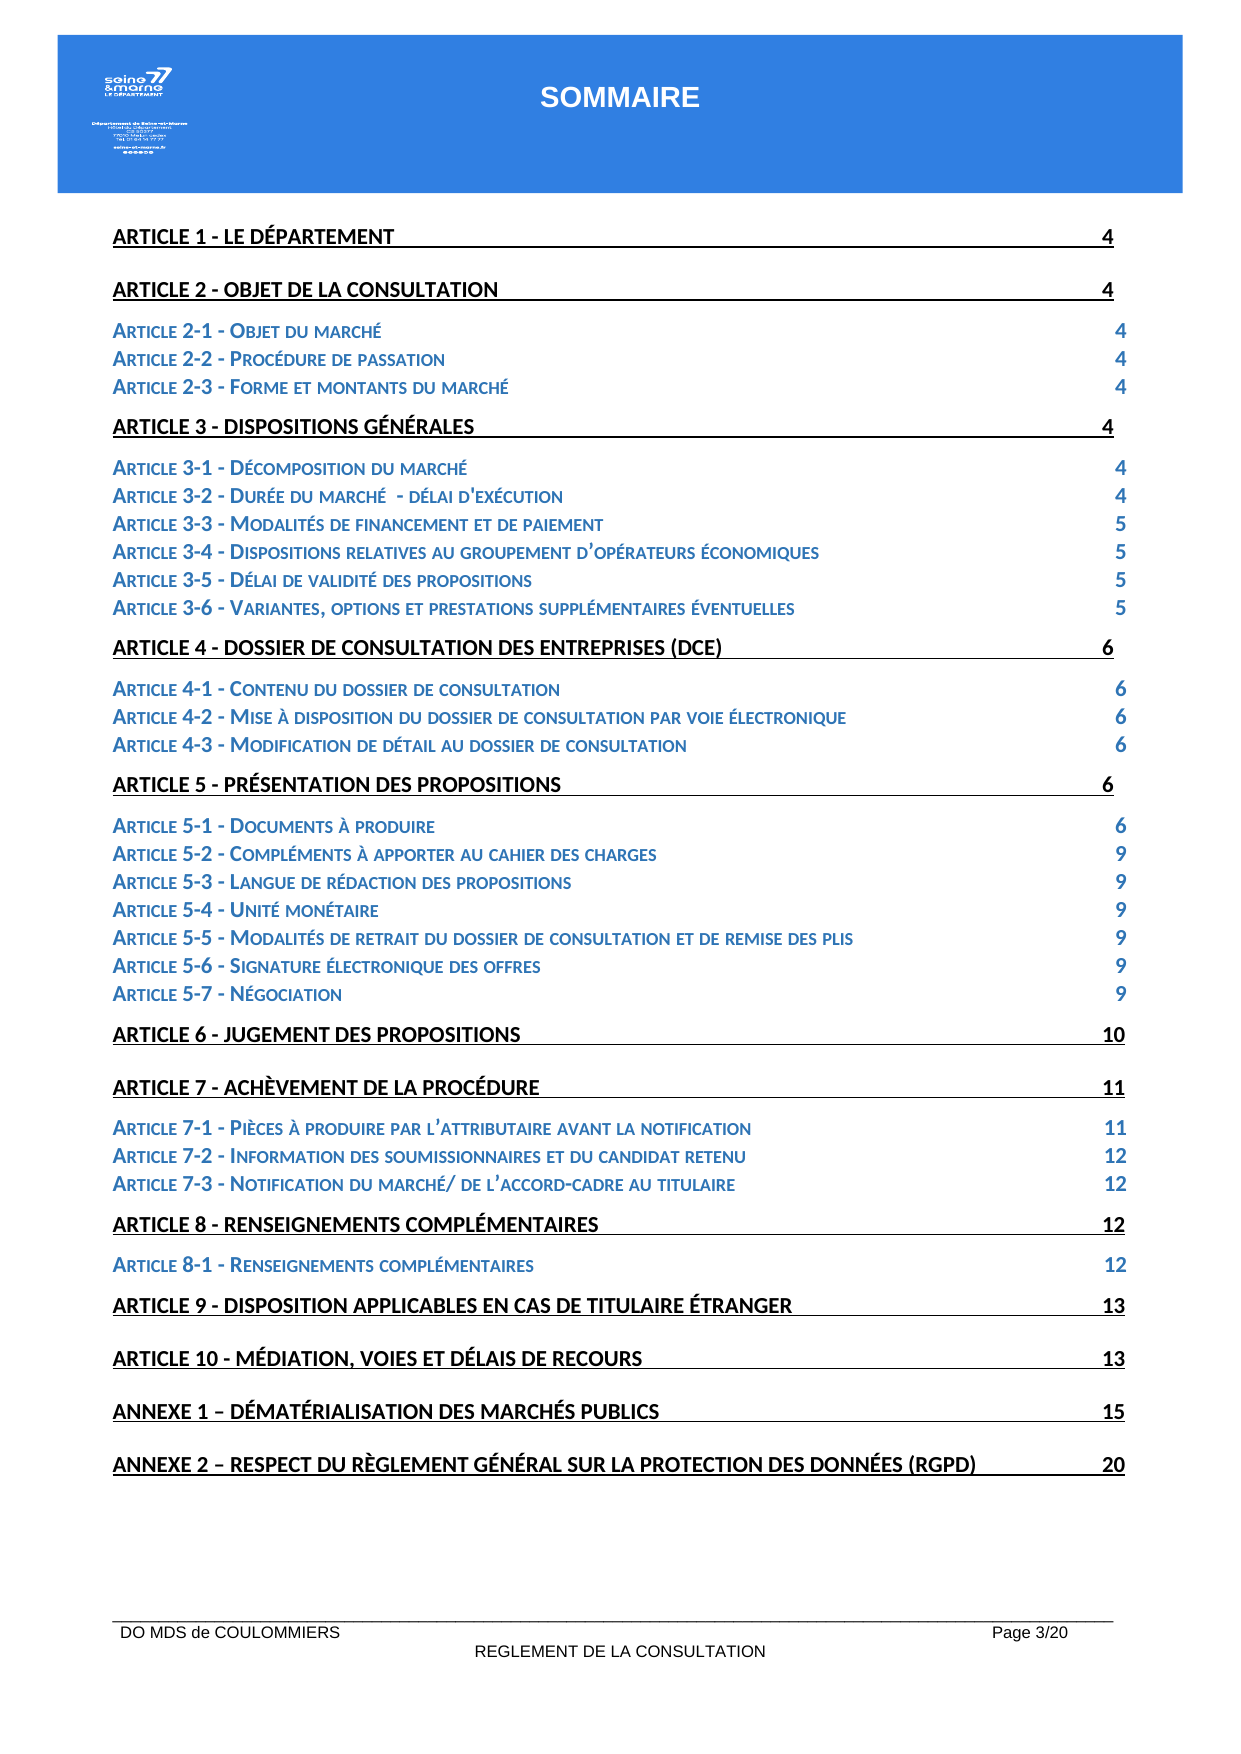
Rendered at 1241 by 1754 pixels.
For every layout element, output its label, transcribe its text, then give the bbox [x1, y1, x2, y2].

text Article 3-6 - Variantes, options et prestations supplémentaires éventuelles 5 [112, 593, 1128, 621]
text Article 5-4 - Unité monétaire 9 [112, 895, 1128, 923]
text Article 3-4 - Dispositions relatives au groupement d’opérateurs économiques 5 [112, 537, 1128, 565]
text Article 4-2 - Mise à disposition du dossier de consultation par voie électronique 6 [112, 702, 1128, 730]
text Article 5-5 - Modalités de retrait du dossier de consultation et de remise des plis 9 [112, 923, 1128, 951]
text Article 9 - Disposition applicables en cas de Titulaire étranger 13 [112, 1291, 1128, 1319]
text Article 7-3 - Notification du marché/ de l’accord-cadre au titulaire 12 [112, 1169, 1128, 1197]
text Article 3 - Dispositions générales 4 [112, 412, 1128, 440]
text Article 2 - Objet de la consultation 4 [112, 275, 1128, 303]
text Article 3-2 - Durée du marché - délai d'exécution 4 [112, 481, 1128, 509]
text Article 5-7 - Négociation 9 [112, 979, 1128, 1007]
text SOMMAIRE [112, 80, 1128, 114]
text Article 5-2 - Compléments à apporter au cahier des charges 9 [112, 839, 1128, 867]
text Article 2-3 - Forme et montants du marché 4 [112, 372, 1128, 400]
text Article 7 - Achèvement de la procédure 11 [112, 1073, 1128, 1101]
text Article 3-5 - Délai de validité des propositions 5 [112, 565, 1128, 593]
text Article 5-3 - Langue de rédaction des propositions 9 [112, 867, 1128, 895]
text Article 2-1 - Objet du marché 4 [112, 316, 1128, 344]
text Article 5-6 - Signature électronique des offres 9 [112, 951, 1128, 979]
text Article 1 - Le Département 4 [112, 222, 1128, 250]
text Annexe 1 – Dématérialisation des marchés publics 15 [112, 1397, 1128, 1425]
text Article 5 - Présentation des propositions 6 [112, 771, 1128, 798]
text Article 6 - Jugement des propositions 10 [112, 1020, 1128, 1048]
text Article 7-2 - Information des soumissionnaires et du candidat retenu 12 [112, 1141, 1128, 1169]
text Article 8 - Renseignements complémentaires 12 [112, 1210, 1128, 1238]
text Article 4-3 - Modification de détail au dossier de consultation 6 [112, 730, 1128, 758]
text Article 8-1 - Renseignements complémentaires 12 [112, 1250, 1128, 1278]
text Article 5-1 - Documents à produire 6 [112, 811, 1128, 839]
text Article 4 - Dossier de consultation des entreprises (DCE) 6 [112, 633, 1128, 661]
text Article 4-1 - Contenu du dossier de consultation 6 [112, 674, 1128, 702]
text Article 7-1 - Pièces à produire par l’attributaire avant la notification 11 [112, 1113, 1128, 1141]
text Article 2-2 - Procédure de passation 4 [112, 344, 1128, 372]
text Article 10 - Médiation, voies et délais de recours 13 [112, 1344, 1128, 1372]
text Article 3-3 - Modalités de financement et de paiement 5 [112, 509, 1128, 537]
text Article 3-1 - Décomposition du marché 4 [112, 453, 1128, 481]
text Annexe 2 – Respect du Règlement Général sur la Protection des Données (RGPD) 20 [112, 1450, 1128, 1478]
